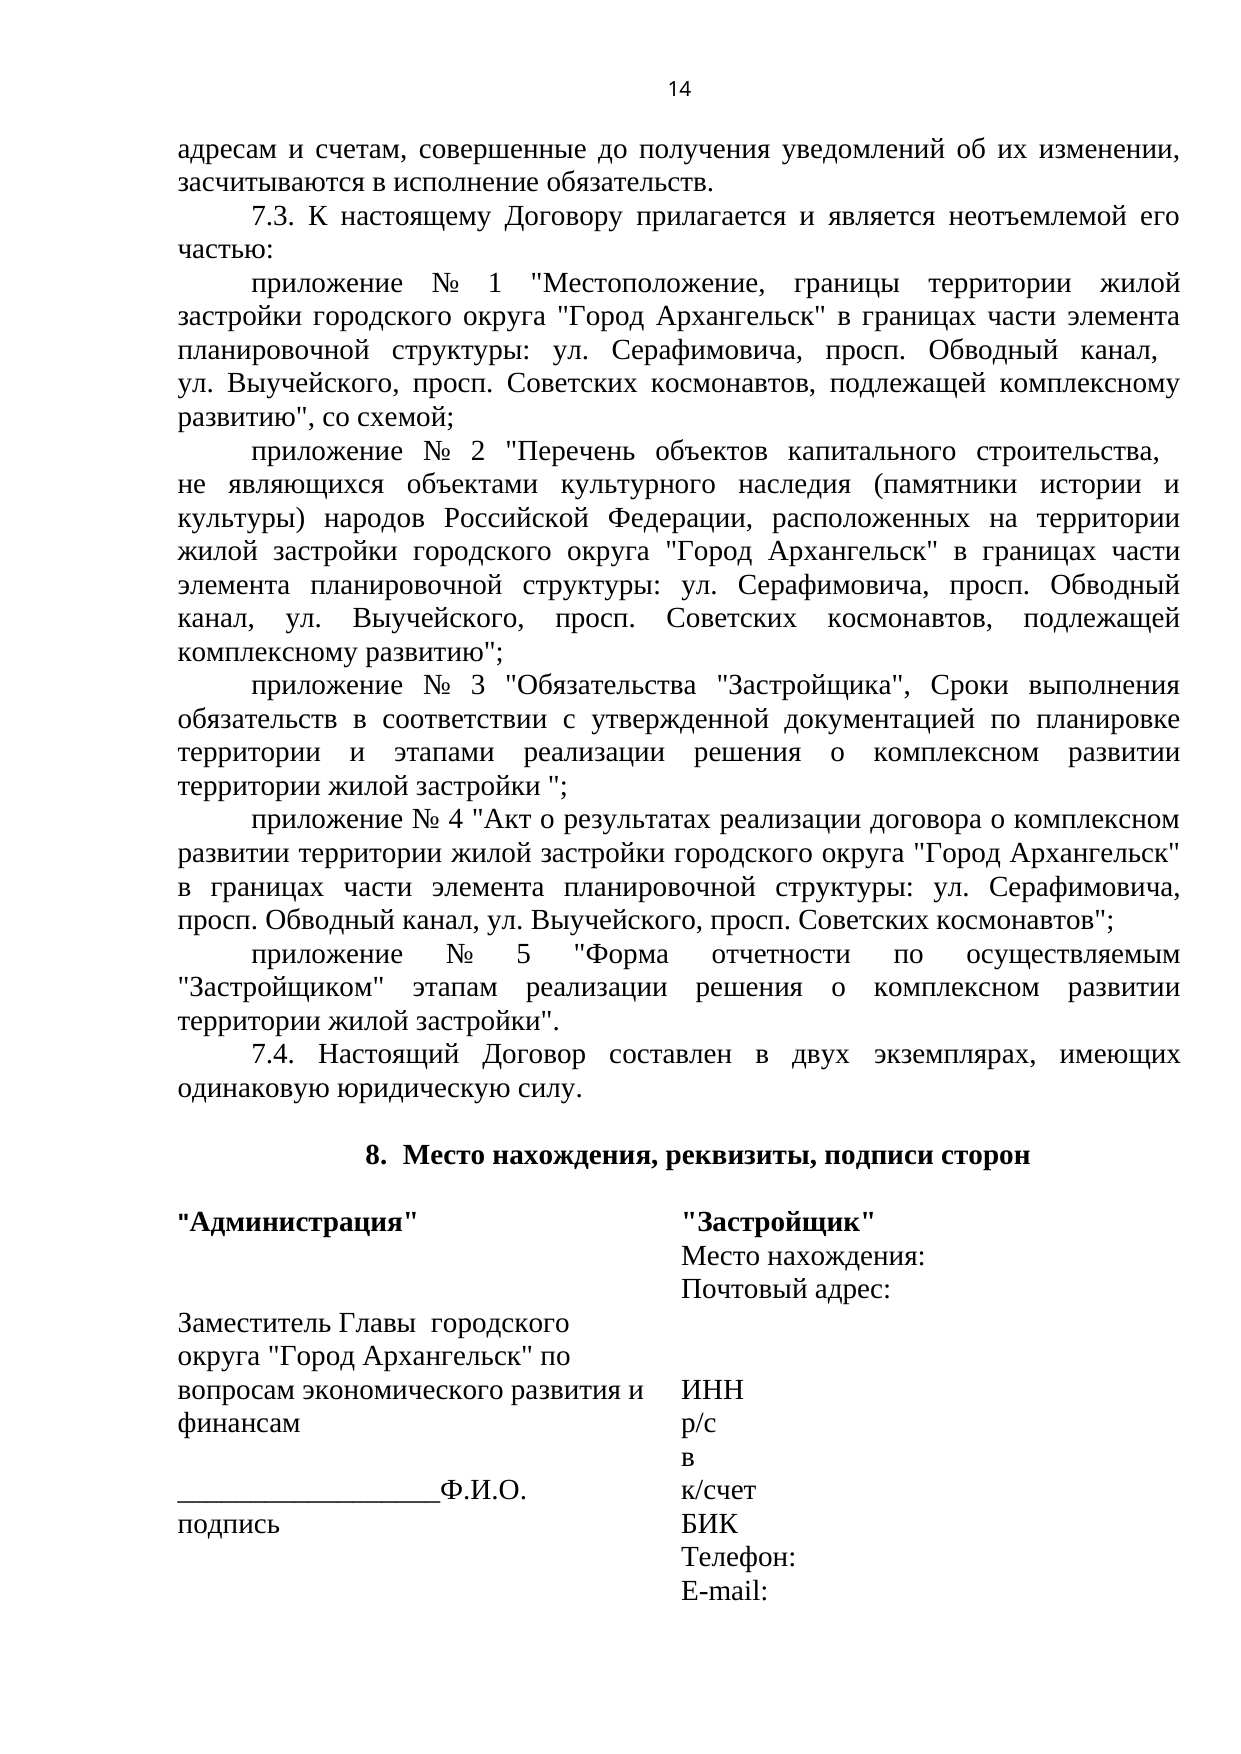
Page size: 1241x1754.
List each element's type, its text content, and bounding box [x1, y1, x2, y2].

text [177, 131, 1181, 198]
list Место нахождения, реквизиты, подписи сторон [215, 1137, 1181, 1171]
text 7.3. К настоящему Договору прилагается и является неотъемлемой его частью: [177, 198, 1181, 265]
text приложение № 4 "Акт о результатах реализации договора о комплексном развитии территории жилой застройки городского округа "Город Архангельск" в границах части элемента планировочной структуры: ул. Серафимовича, просп. Обводный канал, ул. Выучейского, просп. Советских космонавтов"; [177, 802, 1181, 936]
text приложение № 3 "Обязательства "Застройщика", Сроки выполнения обязательств в соответствии с утвержденной документацией по планировке территории и этапами реализации решения о комплексном развитии территории жилой застройки "; [177, 667, 1181, 802]
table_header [166, 1204, 669, 1636]
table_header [670, 1204, 1163, 1636]
text приложение № 1 "Местоположение, границы территории жилой застройки городского округа "Город Архангельск" в границах части элемента планировочной структуры: ул. Серафимовича, просп. Обводный канал, ул. Выучейского, просп. Советских космонавтов, подлежащей комплексному развитию", со схемой; [177, 265, 1181, 433]
text приложение № 5 "Форма отчетности по осуществляемым "Застройщиком" этапам реализации решения о комплексном развитии территории жилой застройки". [177, 936, 1181, 1036]
text 7.4. Настоящий Договор составлен в двух экземплярах, имеющих одинаковую юридическую силу. [177, 1036, 1181, 1103]
text приложение № 2 "Перечень объектов капитального строительства, не являющихся объектами культурного наследия (памятники истории и культуры) народов Российской Федерации, расположенных на территории жилой застройки городского округа "Город Архангельск" в границах части элемента планировочной структуры: ул. Серафимовича, просп. Обводный канал, ул. Выучейского, просп. Советских космонавтов, подлежащей комплексному развитию"; [177, 433, 1181, 667]
